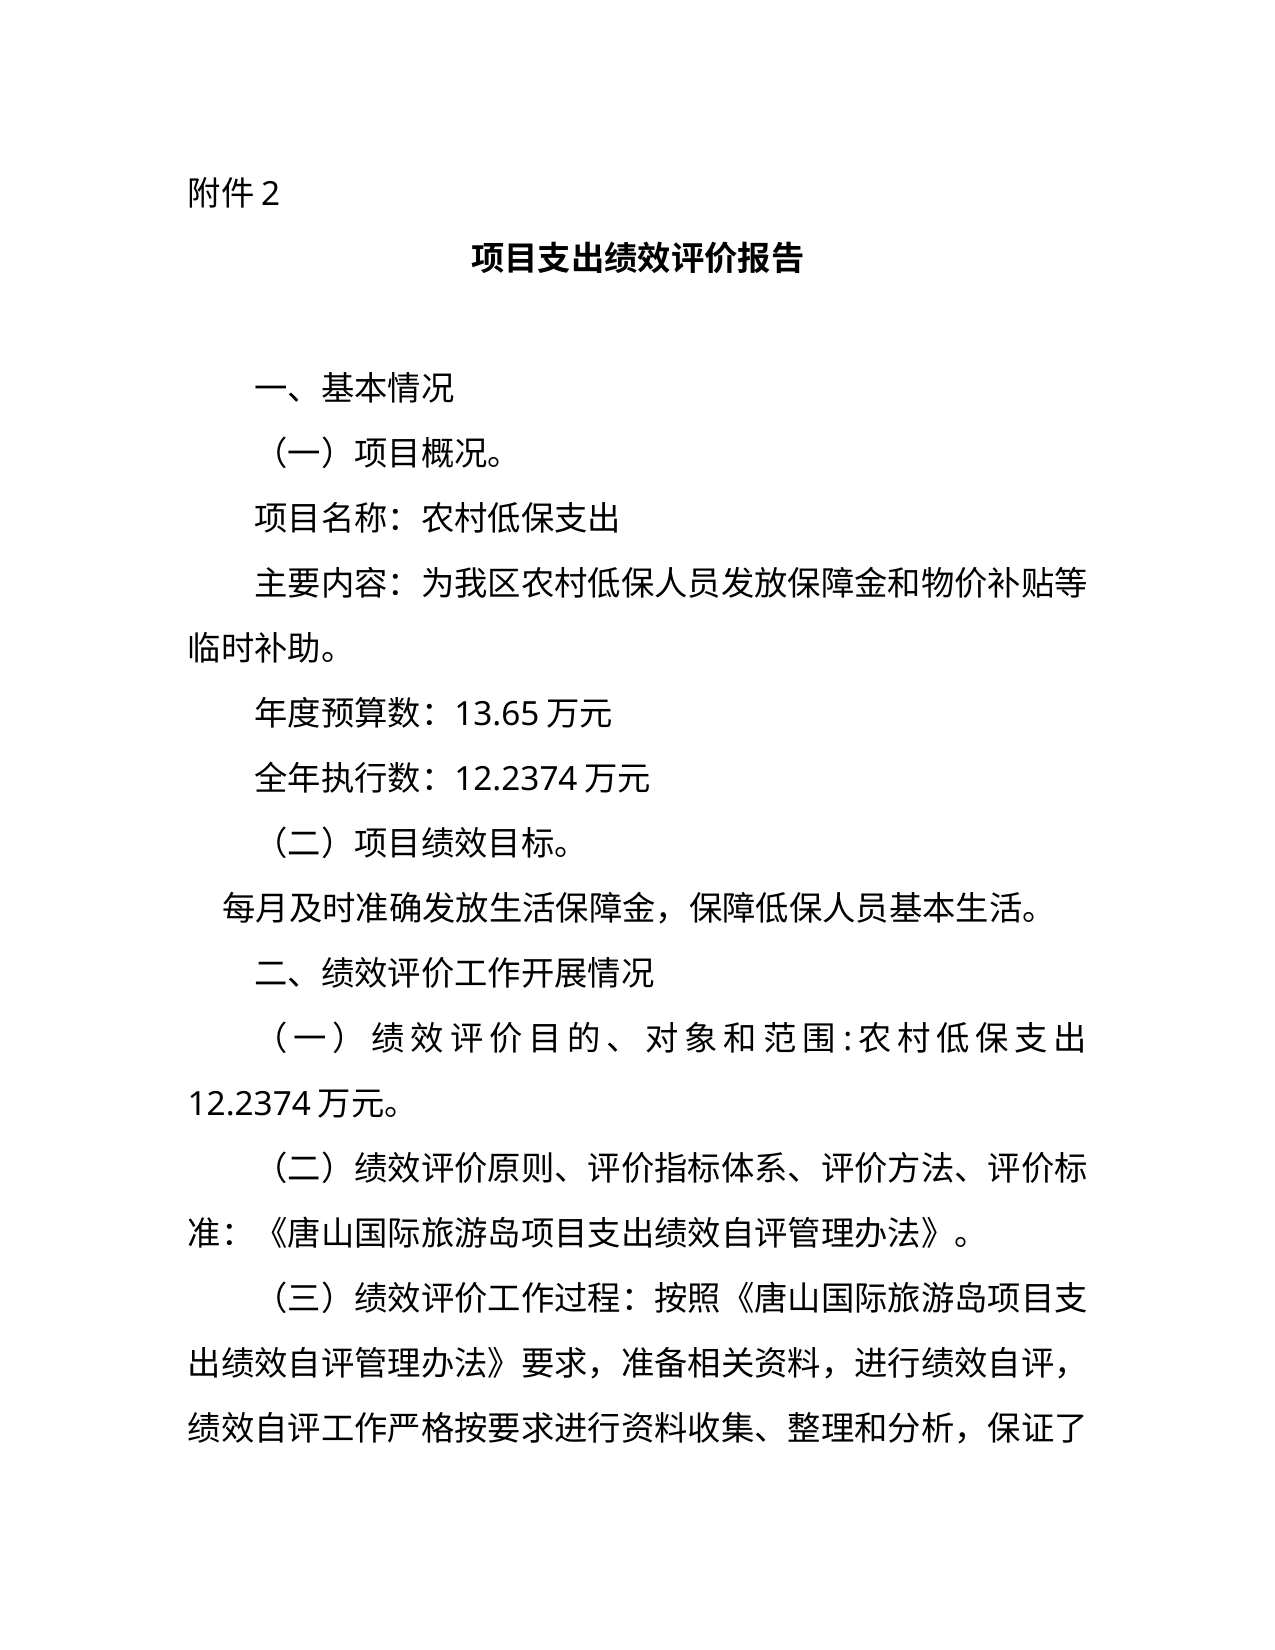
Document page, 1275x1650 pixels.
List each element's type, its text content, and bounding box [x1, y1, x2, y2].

text （一）绩效评价目的、对象和范围:农村低保支出12.2374万元。 [187, 1004, 1087, 1134]
text 项目名称：农村低保支出 [187, 484, 1087, 549]
text （二）绩效评价原则、评价指标体系、评价方法、评价标 [187, 1134, 1087, 1199]
text 一、基本情况 [187, 354, 1087, 419]
text 准：《唐山国际旅游岛项目支出绩效自评管理办法》。 [187, 1199, 1087, 1264]
text 全年执行数：12.2374万元 [187, 744, 1087, 809]
text （一）项目概况。 [187, 419, 1087, 484]
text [187, 1264, 1087, 1459]
text 年度预算数：13.65万元 [187, 679, 1087, 744]
text 主要内容：为我区农村低保人员发放保障金和物价补贴等临时补助。 [187, 549, 1087, 679]
list 每月及时准确发放生活保障金，保障低保人员基本生活。 [187, 874, 1087, 939]
list 项目绩效目标。 [187, 809, 1087, 874]
text 附件2 [187, 159, 1087, 224]
text 项目支出绩效评价报告 [187, 224, 1087, 289]
text 二、绩效评价工作开展情况 [187, 939, 1087, 1004]
